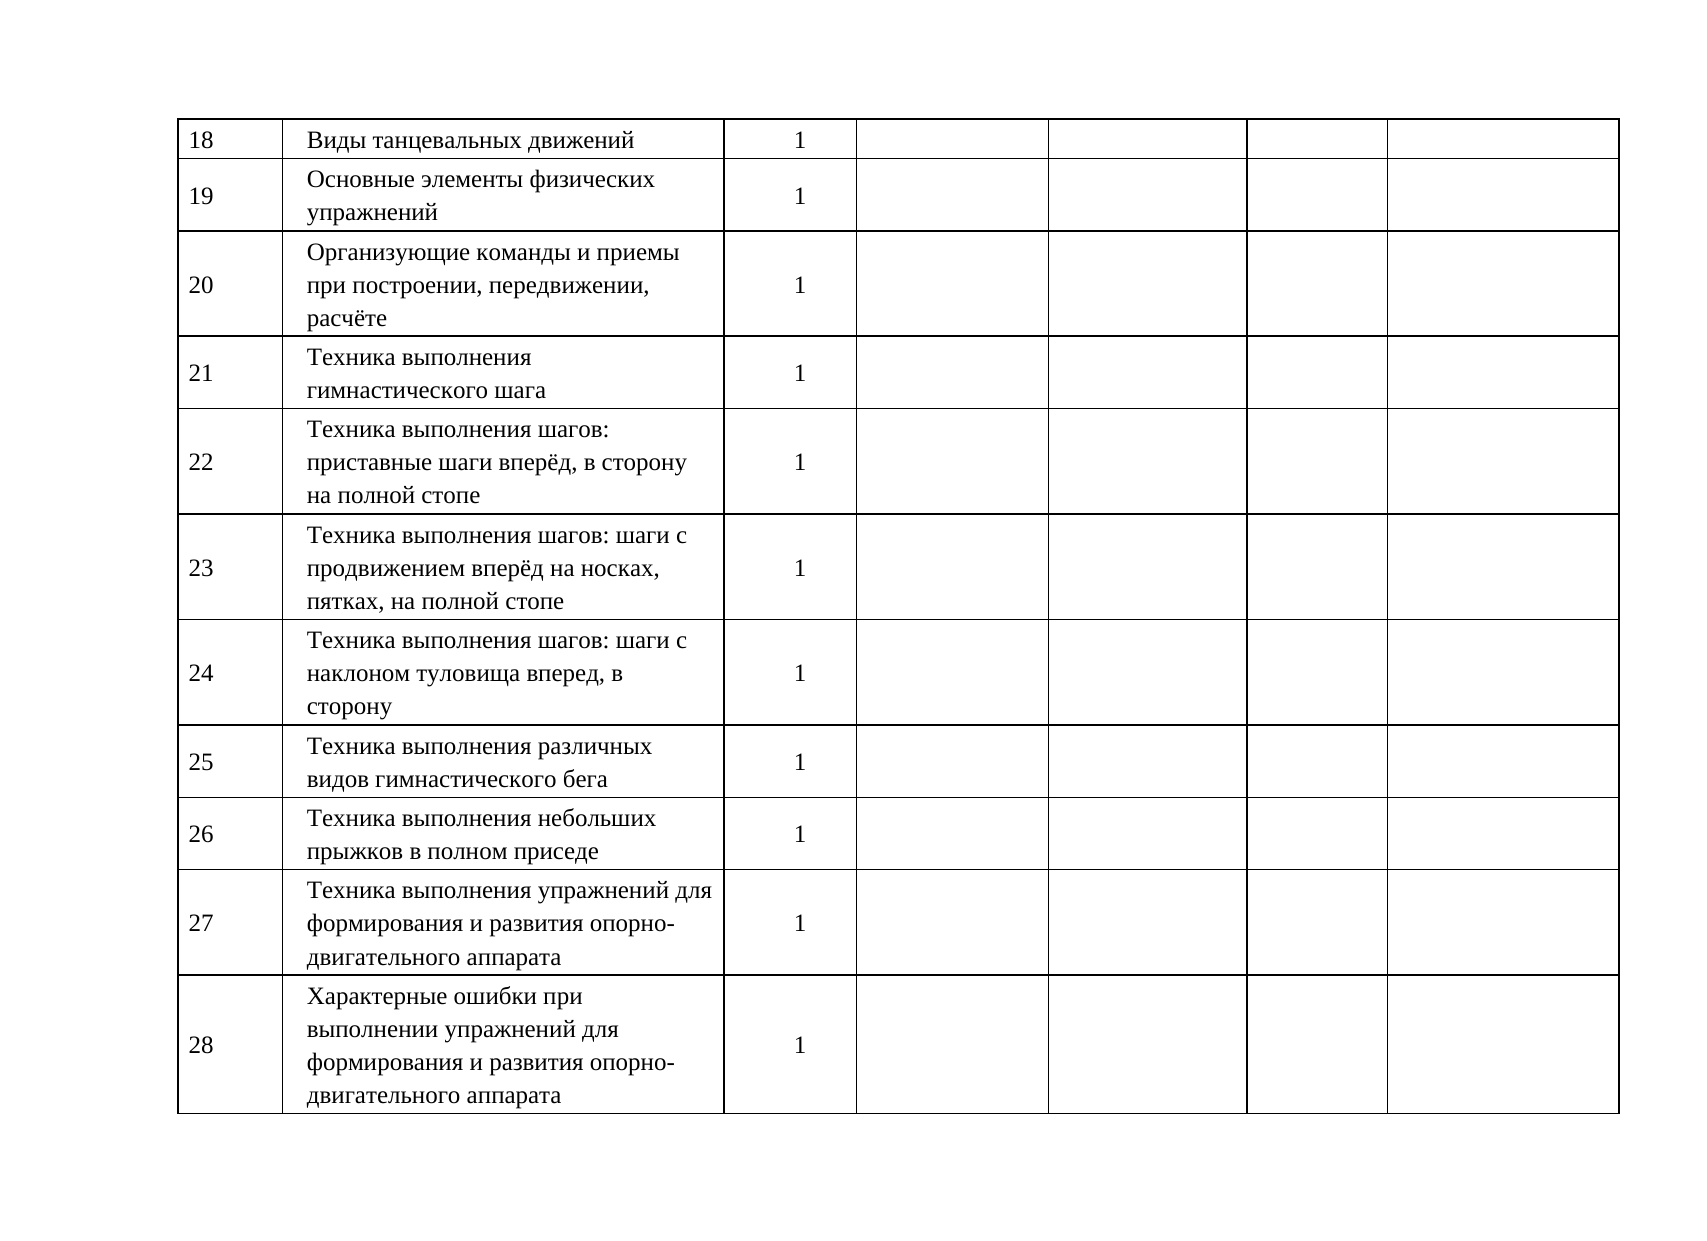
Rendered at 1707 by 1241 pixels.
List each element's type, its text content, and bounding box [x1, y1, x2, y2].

table_cell [1388, 515, 1618, 618]
table_cell 1 [725, 120, 856, 157]
table_cell [1388, 337, 1618, 408]
table_cell [1248, 515, 1387, 618]
table_cell [857, 159, 1048, 230]
table_cell [857, 232, 1048, 335]
table_cell [1248, 232, 1387, 335]
table_cell Техника выполнения различных видов гимнастического бега [283, 726, 723, 796]
table_cell 22 [179, 409, 282, 513]
table_cell [1049, 870, 1246, 974]
table_cell 23 [179, 515, 282, 618]
table_cell [857, 798, 1048, 869]
table_cell [857, 409, 1048, 513]
table_cell [857, 515, 1048, 618]
table_cell 1 [725, 159, 856, 230]
table_cell [1248, 620, 1387, 724]
table_cell 1 [725, 409, 856, 513]
table_cell 18 [179, 120, 282, 157]
table_cell [1248, 409, 1387, 513]
table_cell Характерные ошибки при выполнении упражнений для формирования и развития опорно-двигательного аппарата [283, 976, 723, 1113]
table_cell [1049, 798, 1246, 869]
table_cell 19 [179, 159, 282, 230]
table_cell [1248, 337, 1387, 408]
table_cell 1 [725, 232, 856, 335]
table_cell 24 [179, 620, 282, 724]
table_cell 1 [725, 798, 856, 869]
table_cell Техника выполнения шагов: шаги с продвижением вперёд на носках, пятках, на полной стопе [283, 515, 723, 618]
table_cell 1 [725, 337, 856, 408]
table_cell 21 [179, 337, 282, 408]
table_cell [1248, 870, 1387, 974]
table_cell 1 [725, 726, 856, 796]
table_cell [857, 976, 1048, 1113]
table_cell [1388, 232, 1618, 335]
table_cell [1388, 870, 1618, 974]
table_cell 1 [725, 515, 856, 618]
table_cell [1248, 976, 1387, 1113]
table_cell [1049, 120, 1246, 157]
table_cell [857, 620, 1048, 724]
table_cell Техника выполнения небольших прыжков в полном приседе [283, 798, 723, 869]
table_cell [1388, 409, 1618, 513]
table_cell [1248, 726, 1387, 796]
table_cell [1049, 337, 1246, 408]
table_cell 1 [725, 870, 856, 974]
table_cell [1388, 120, 1618, 157]
table_cell 28 [179, 976, 282, 1113]
table_cell Техника выполнения гимнастического шага [283, 337, 723, 408]
table_cell [1049, 159, 1246, 230]
table_cell [1388, 798, 1618, 869]
table_cell Организующие команды и приемы при построении, передвижении, расчёте [283, 232, 723, 335]
table_cell Техника выполнения упражнений для формирования и развития опорно-двигательного аппарата [283, 870, 723, 974]
table_cell [1049, 976, 1246, 1113]
table_cell 1 [725, 976, 856, 1113]
table_cell 20 [179, 232, 282, 335]
table_cell [1248, 159, 1387, 230]
table_cell [1049, 620, 1246, 724]
table_cell [857, 726, 1048, 796]
table_cell [857, 870, 1048, 974]
table_cell Виды танцевальных движений [283, 120, 723, 157]
table_cell 1 [725, 620, 856, 724]
table_cell 26 [179, 798, 282, 869]
table_cell [1388, 726, 1618, 796]
table_cell [1049, 515, 1246, 618]
table_cell 25 [179, 726, 282, 796]
table_cell [1388, 620, 1618, 724]
table_cell [1388, 976, 1618, 1113]
table_cell [1388, 159, 1618, 230]
table_cell Техника выполнения шагов: шаги с наклоном туловища вперед, в сторону [283, 620, 723, 724]
table_cell [1248, 798, 1387, 869]
table_cell Основные элементы физических упражнений [283, 159, 723, 230]
table_cell [857, 337, 1048, 408]
table_cell [857, 120, 1048, 157]
table_cell 27 [179, 870, 282, 974]
table_cell [1049, 409, 1246, 513]
table_cell Техника выполнения шагов: приставные шаги вперёд, в сторону на полной стопе [283, 409, 723, 513]
table_cell [1049, 726, 1246, 796]
table_cell [1248, 120, 1387, 157]
table_cell [1049, 232, 1246, 335]
